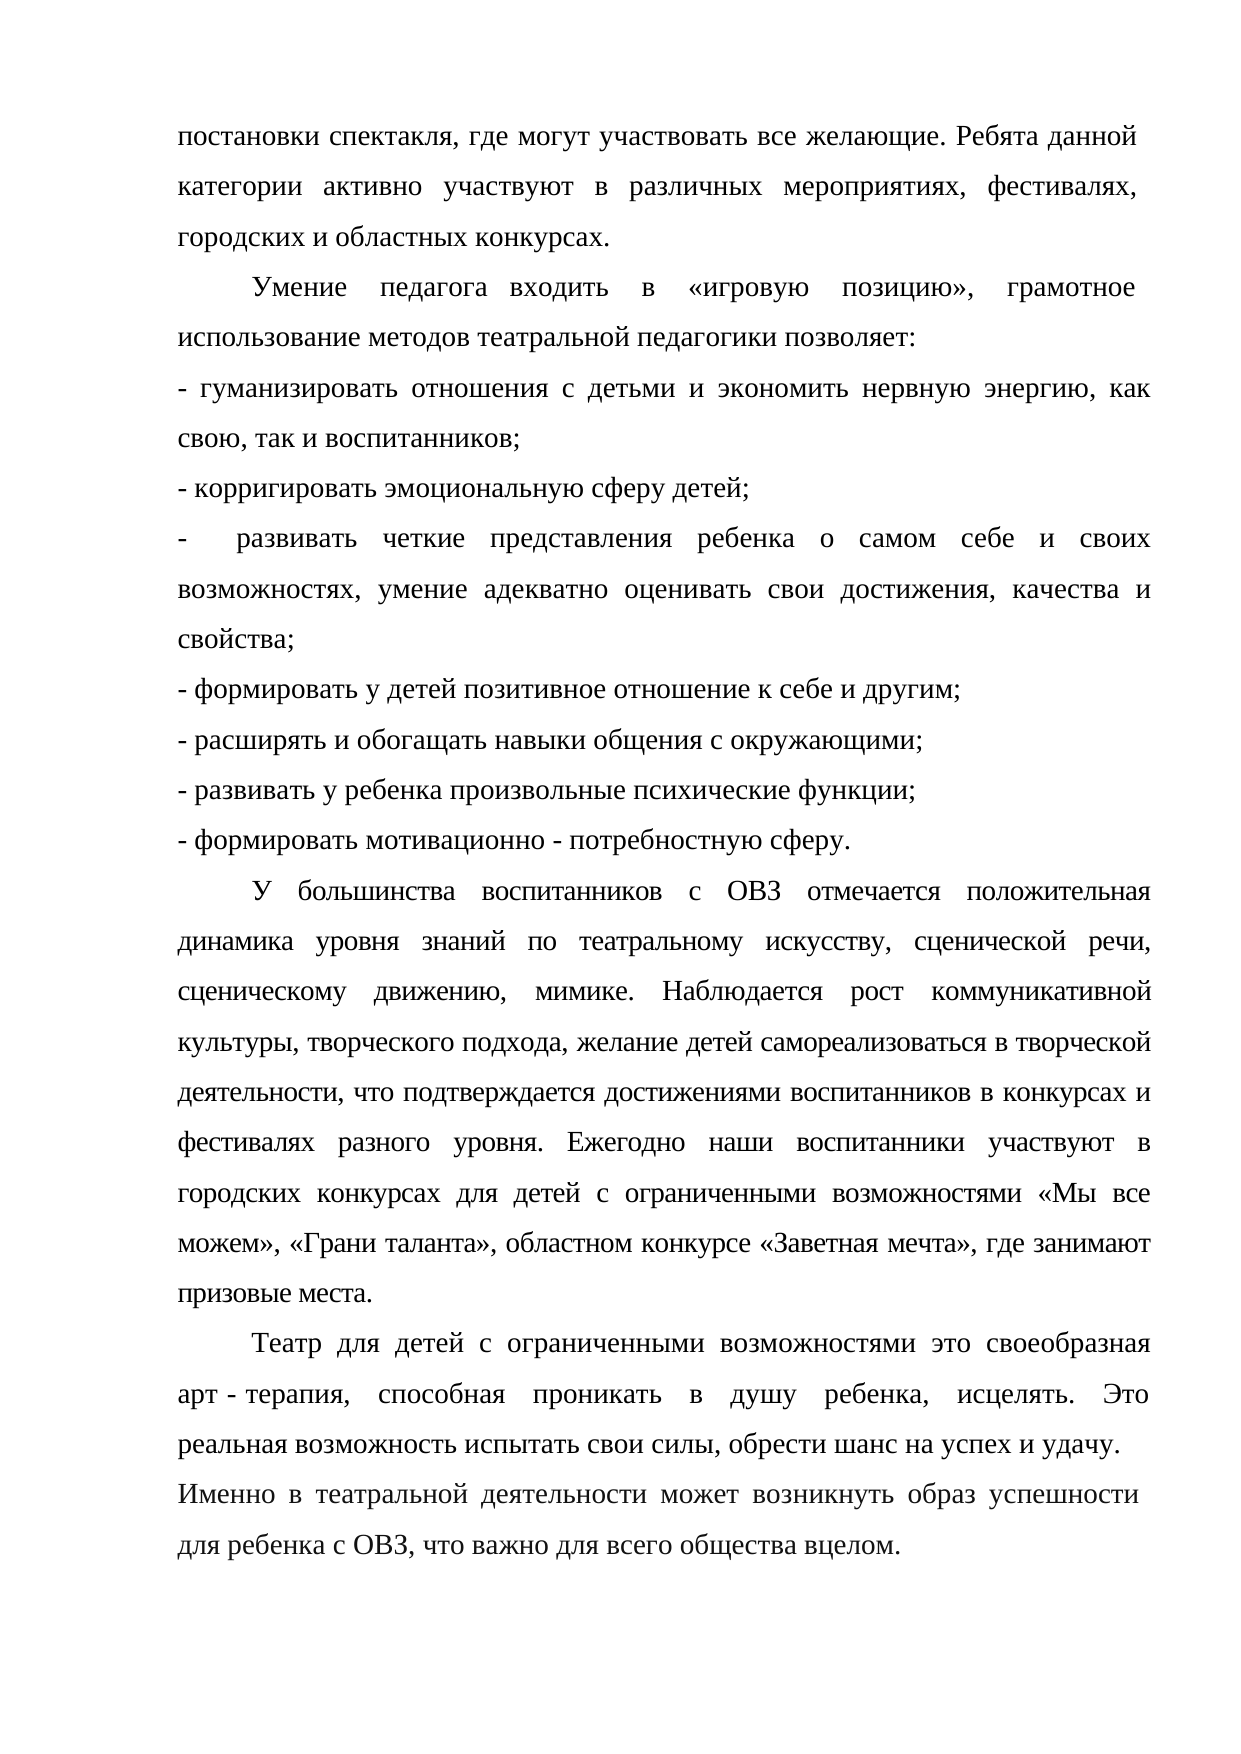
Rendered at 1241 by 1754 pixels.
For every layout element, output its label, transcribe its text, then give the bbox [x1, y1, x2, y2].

text - формировать мотивационно - потребностную сферу. [177, 822, 1152, 856]
text Театр для детей с ограниченными возможностями это своеобразная арт - терапия, способная проникать в душу ребенка, исцелять. Это реальная возможность испытать свои силы, обрести шанс на успех и удачу. [177, 1326, 1152, 1460]
text - гуманизировать отношения с детьми и экономить нервную энергию, как свою, так и воспитанников; [177, 370, 1152, 453]
text - формировать у детей позитивное отношение к себе и другим; [177, 672, 1152, 705]
text - корригировать эмоциональную сферу детей; [177, 470, 1152, 504]
text - развивать четкие представления ребенка о самом себе и своих возможностях, умение адекватно оценивать свои достижения, качества и свойства; [177, 521, 1152, 655]
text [177, 118, 1138, 252]
text - развивать у ребенка произвольные психические функции; [177, 772, 1152, 806]
text Умение педагога входить в «игровую позицию», грамотное использование методов театральной педагогики позволяет: [177, 269, 1138, 353]
text - расширять и обогащать навыки общения с окружающими; [177, 722, 1152, 755]
text У большинства воспитанников с ОВЗ отмечается положительная динамика уровня знаний по театральному искусству, сценической речи, сценическому движению, мимике. Наблюдается рост коммуникативной культуры, творческого подхода, желание детей самореализоваться в творческой деятельности, что подтверждается достижениями воспитанников в конкурсах и фестивалях разного уровня. Ежегодно наши воспитанники участвуют в городских конкурсах для детей с ограниченными возможностями «Мы все можем», «Грани таланта», областном конкурсе «Заветная мечта», где занимают призовые места. [177, 873, 1152, 1309]
text Именно в театральной деятельности может возникнуть образ успешности для ребенка с ОВЗ, что важно для всего общества вцелом. [177, 1477, 1139, 1560]
